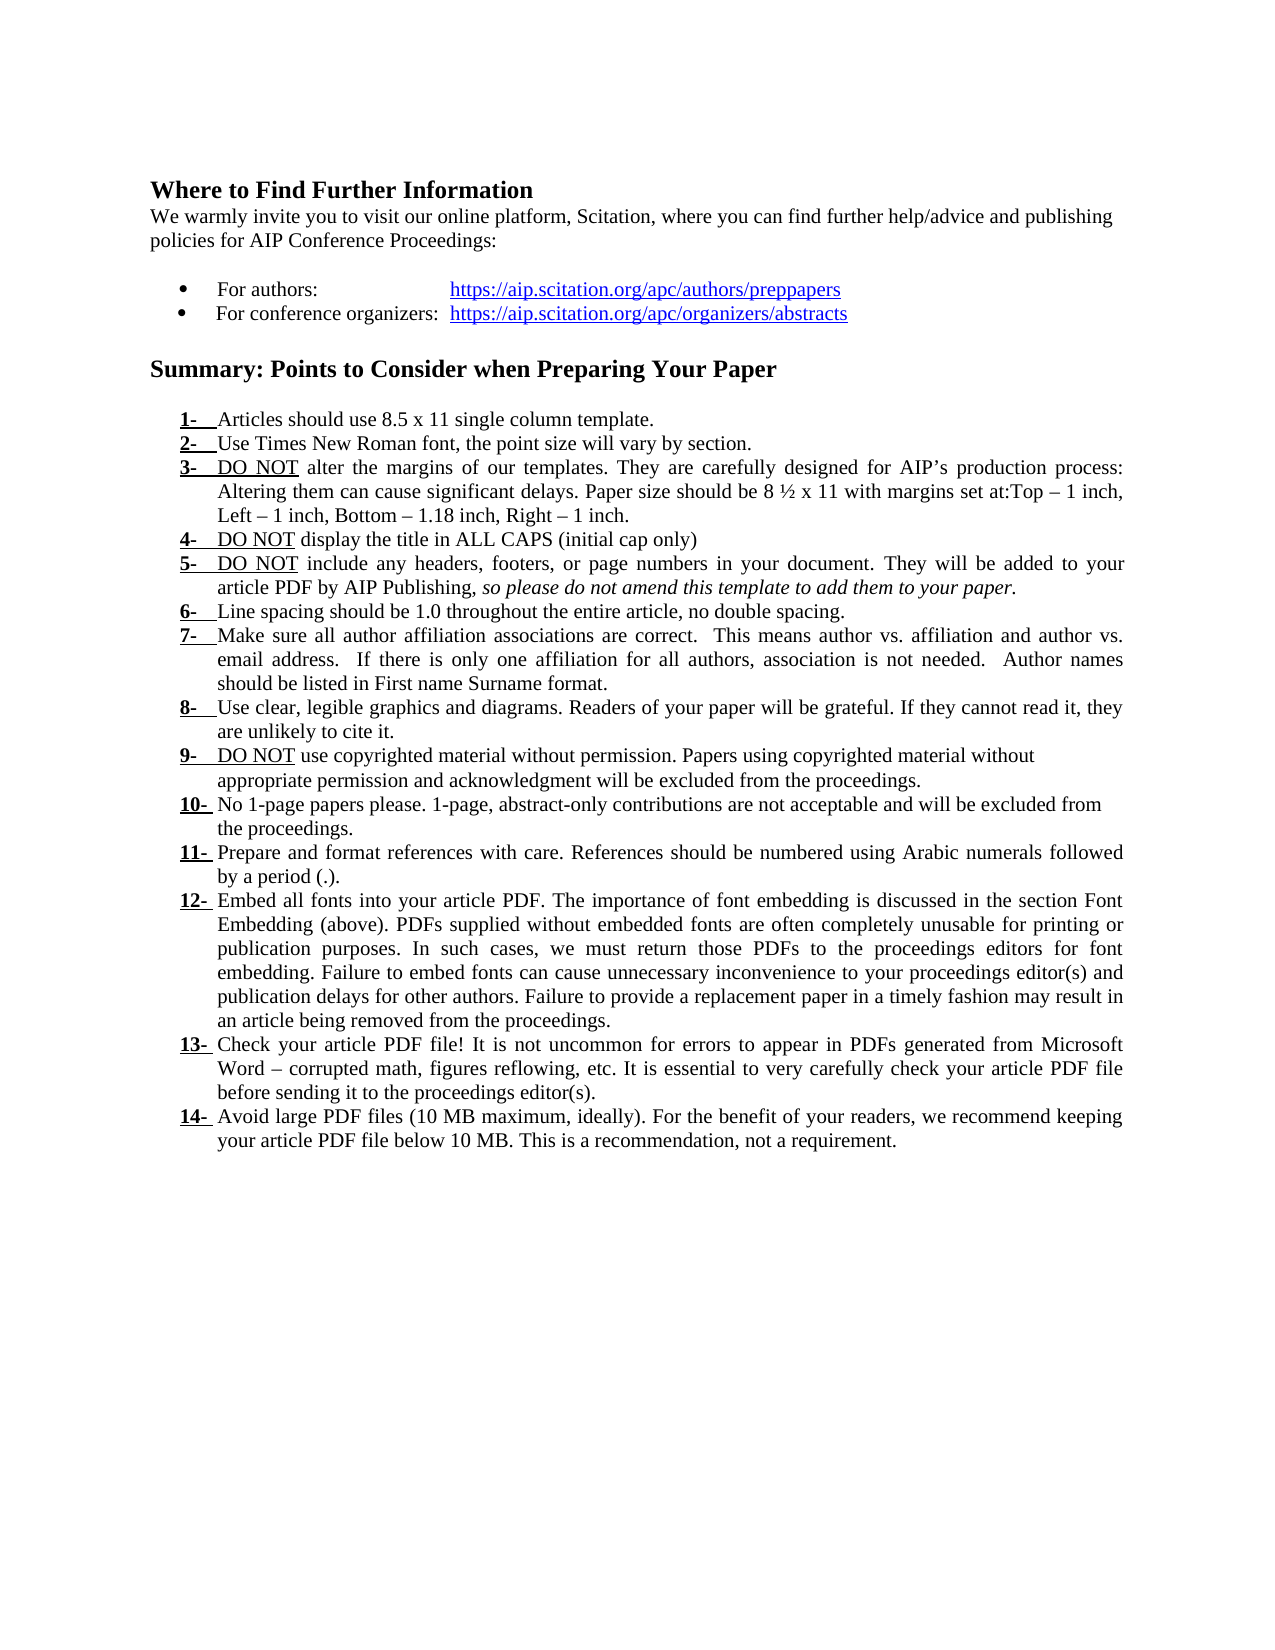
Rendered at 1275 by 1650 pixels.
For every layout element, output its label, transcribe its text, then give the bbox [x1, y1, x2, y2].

list No 1-page papers please. 1-page, abstract-only contributions are not acceptable and will be excluded from the proceedings. [179, 792, 1125, 840]
list Check your article PDF file! It is not uncommon for errors to appear in PDFs generated from Microsoft Word – corrupted math, figures reflowing, etc. It is essential to very carefully check your article PDF file before sending it to the proceedings editor(s). [179, 1032, 1125, 1104]
text Summary: Points to Consider when Preparing Your Paper [150, 354, 1125, 382]
list DO NOT alter the margins of our templates. They are carefully designed for AIP’s production process: Altering them can cause significant delays. Paper size should be 8 ½ x 11 with margins set at:Top – 1 inch, Left – 1 inch, Bottom – 1.18 inch, Right – 1 inch. [179, 455, 1125, 527]
text For authors: https://aip.scitation.org/apc/authors/preppapers [179, 277, 1125, 301]
list Use clear, legible graphics and diagrams. Readers of your paper will be grateful. If they cannot read it, they are unlikely to cite it. [179, 695, 1125, 743]
list DO NOT use copyrighted material without permission. Papers using copyrighted material without appropriate permission and acknowledgment will be excluded from the proceedings. [179, 743, 1125, 792]
list Avoid large PDF files (10 MB maximum, ideally). For the benefit of your readers, we recommend keeping your article PDF file below 10 MB. This is a recommendation, not a requirement. [179, 1104, 1125, 1152]
list DO NOT display the title in ALL CAPS (initial cap only) [179, 527, 1125, 551]
list Line spacing should be 1.0 throughout the entire article, no double spacing. [179, 599, 1125, 623]
list Prepare and format references with care. References should be numbered using Arabic numerals followed by a period (.). [179, 840, 1125, 888]
list Articles should use 8.5 x 11 single column template. [179, 407, 1125, 431]
list Embed all fonts into your article PDF. The importance of font embedding is discussed in the section Font Embedding (above). PDFs supplied without embedded fonts are often completely unusable for printing or publication purposes. In such cases, we must return those PDFs to the proceedings editors for font embedding. Failure to embed fonts can cause unnecessary inconvenience to your proceedings editor(s) and publication delays for other authors. Failure to provide a replacement paper in a timely fashion may result in an article being removed from the proceedings. [179, 888, 1125, 1032]
list Use Times New Roman font, the point size will vary by section. [179, 431, 1125, 455]
list DO NOT include any headers, footers, or page numbers in your document. They will be added to your article PDF by AIP Publishing, so please do not amend this template to add them to your paper. [179, 551, 1125, 599]
list For conference organizers: https://aip.scitation.org/apc/organizers/abstracts [178, 301, 1125, 325]
list Make sure all author affiliation associations are correct. This means author vs. affiliation and author vs. email address. If there is only one affiliation for all authors, association is not needed. Author names should be listed in First name Surname format. [179, 623, 1125, 695]
subtitle Where to Find Further Information We warmly invite you to visit our online platform, Scitation, where you can find further help/advice and publishing policies for AIP Conference Proceedings: [150, 175, 1125, 252]
